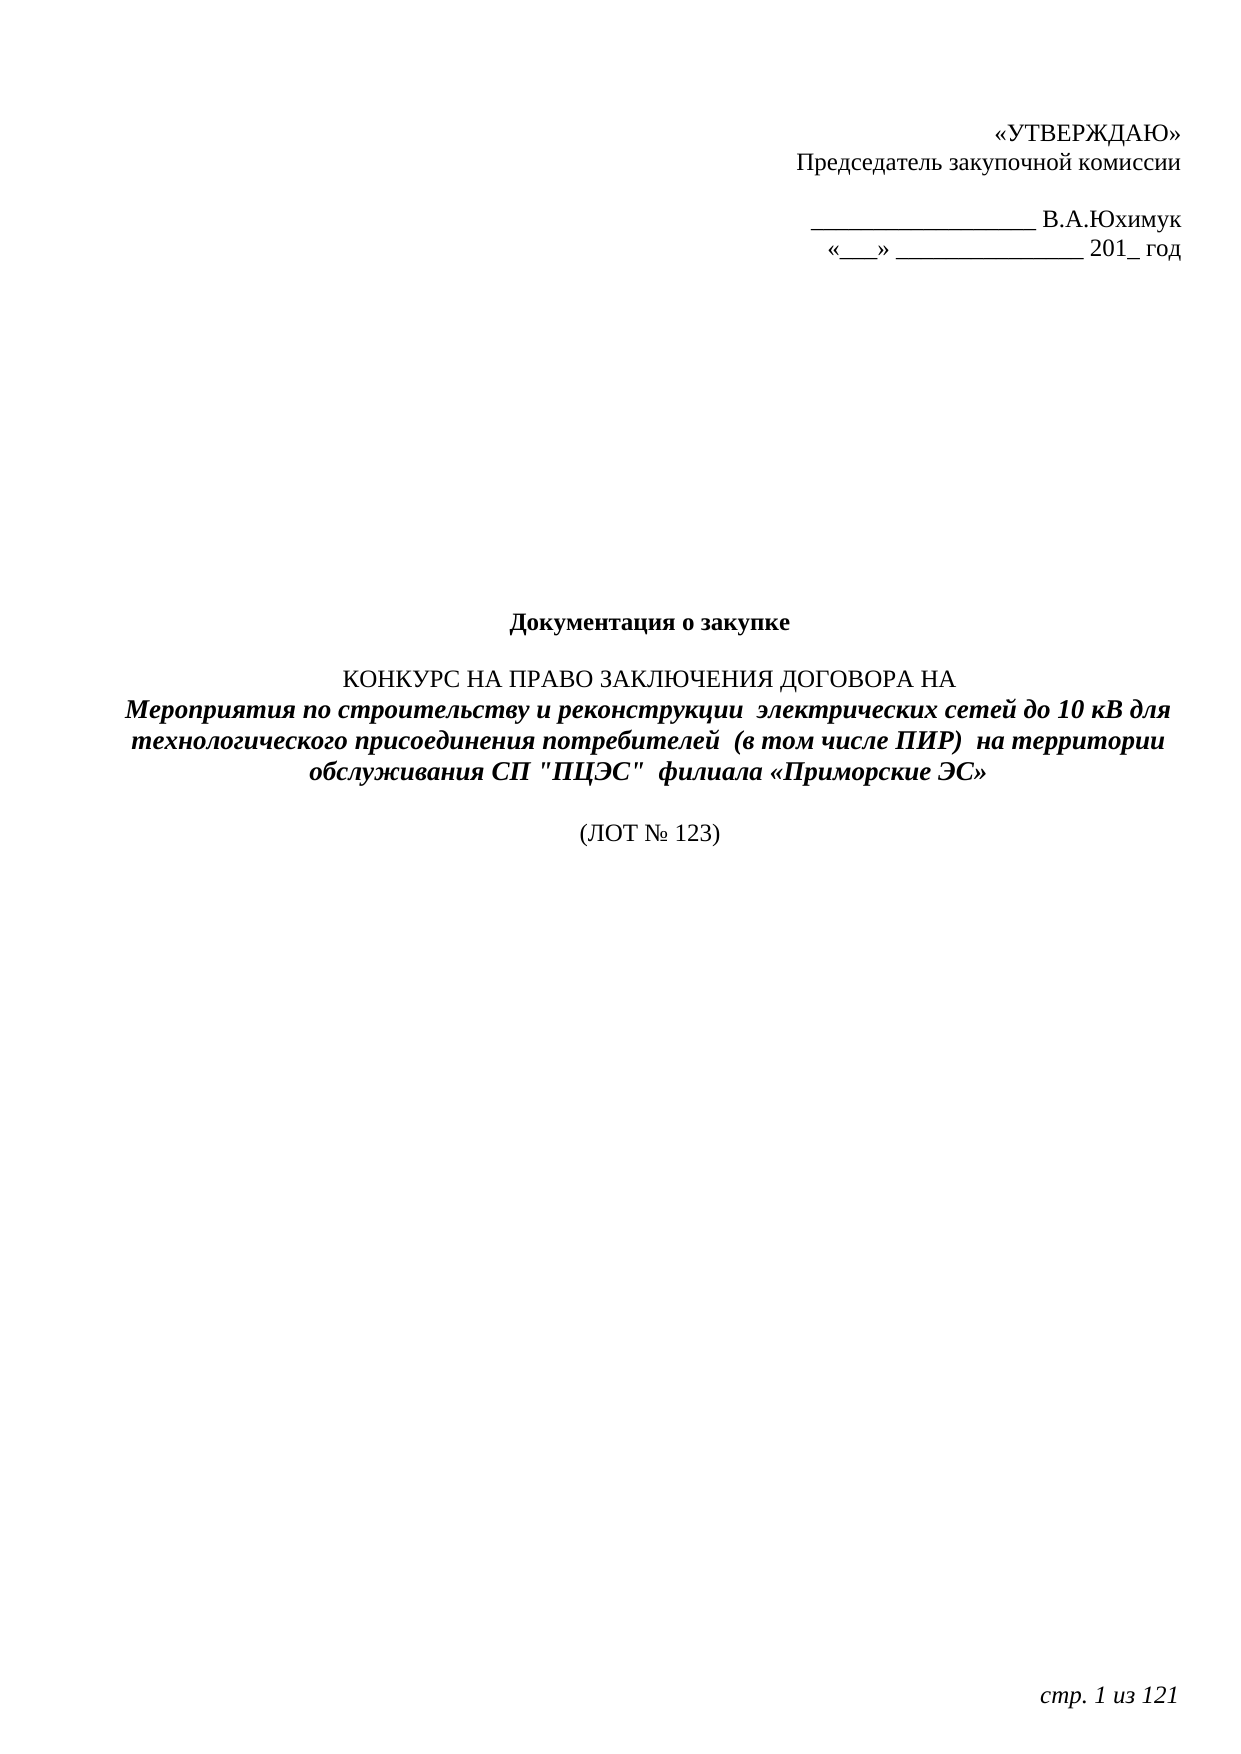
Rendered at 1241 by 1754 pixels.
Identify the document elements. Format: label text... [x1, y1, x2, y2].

text КОНКУРС НА ПРАВО ЗАКЛЮЧЕНИЯ ДОГОВОРА НА [118, 664, 1181, 693]
text Председатель закупочной комиссии [118, 147, 1181, 176]
text Мероприятия по строительству и реконструкции электрических сетей до 10 кВ для технологического присоединения потребителей (в том числе ПИР) на территории обслуживания СП "ПЦЭС" филиала «Приморские ЭС» [118, 693, 1181, 818]
text __________________ В.А.Юхимук [118, 204, 1181, 233]
text «___» _______________ 201_ год [118, 233, 1181, 262]
text «УТВЕРЖДАЮ» [118, 118, 1181, 147]
text Документация о закупке [118, 607, 1181, 636]
text (ЛОТ № 123) [118, 818, 1181, 846]
